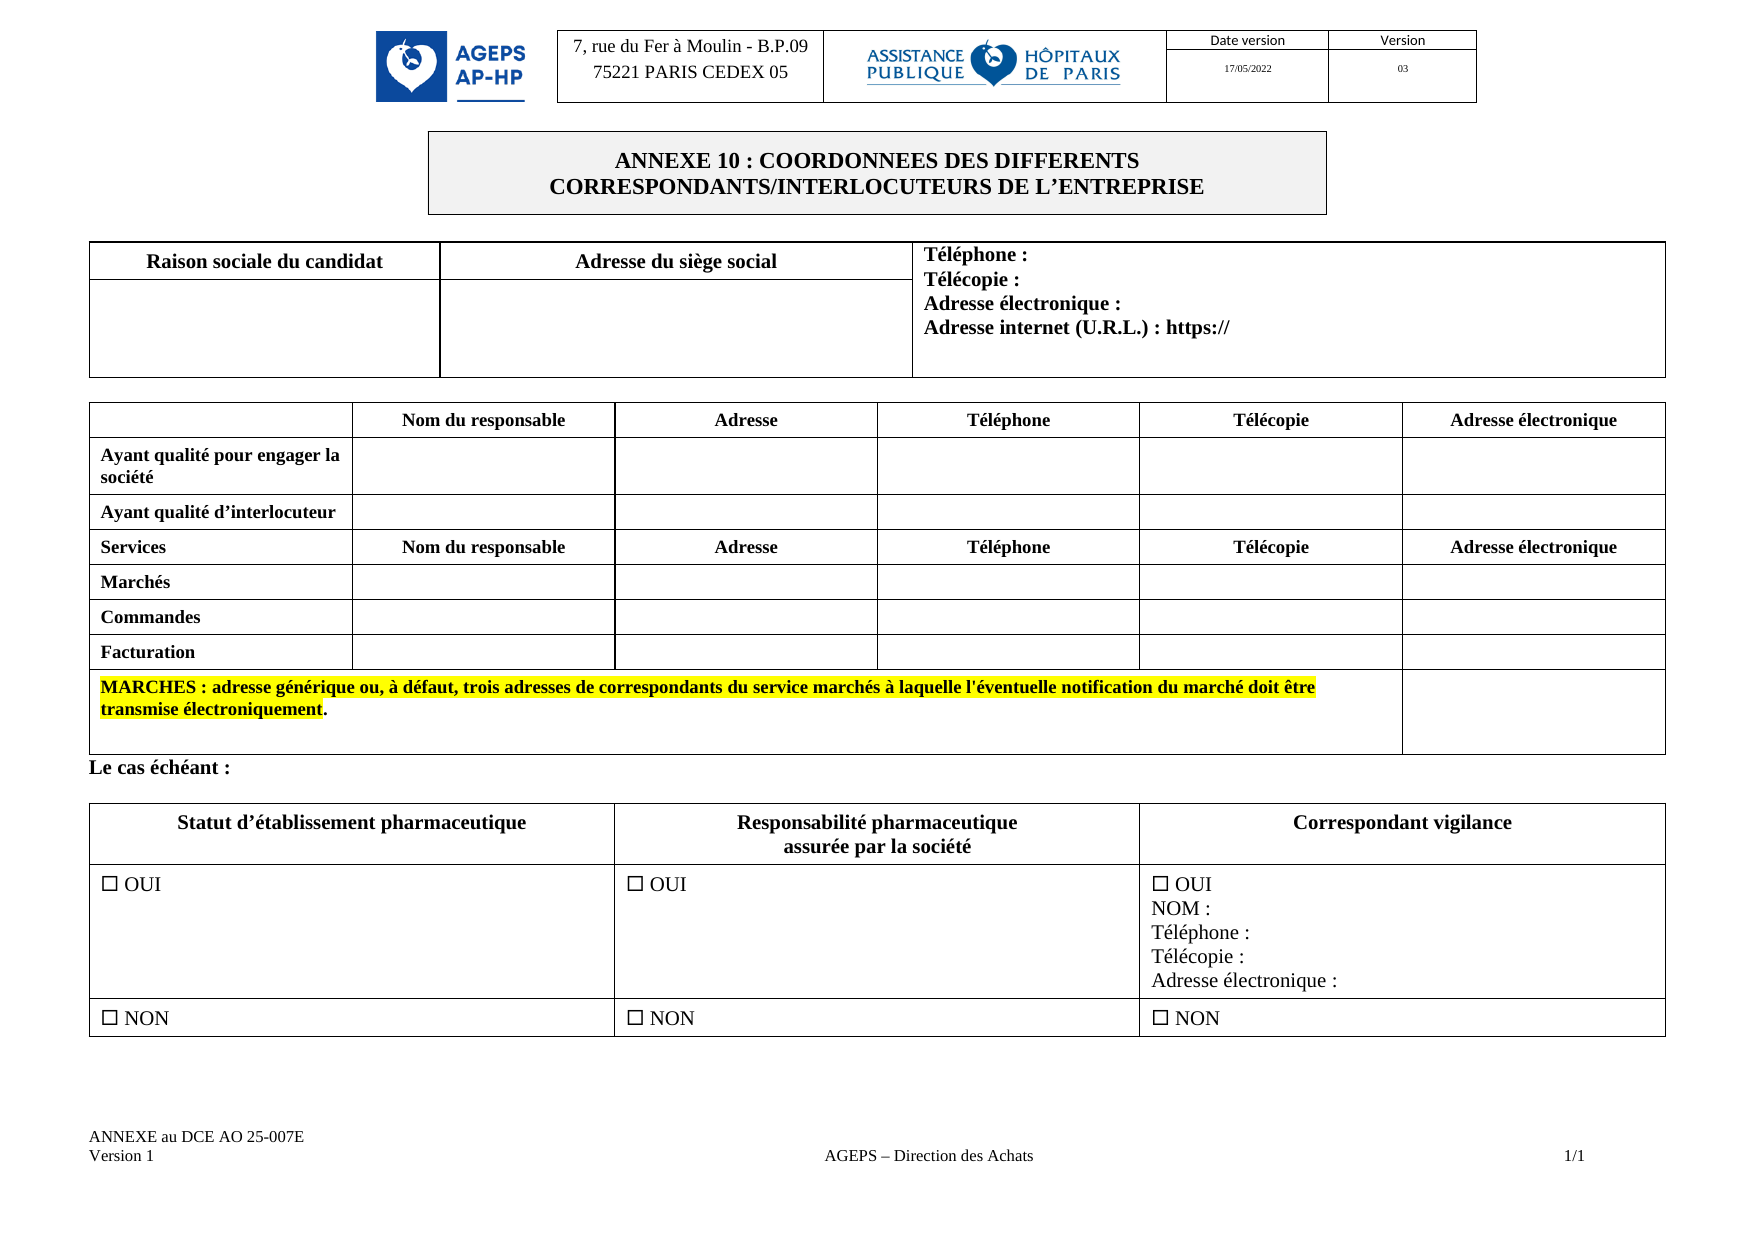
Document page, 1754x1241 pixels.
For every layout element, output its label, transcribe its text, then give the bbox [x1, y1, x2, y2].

table_cell [616, 495, 877, 529]
table_header [90, 403, 352, 437]
table_cell [878, 600, 1139, 634]
table_cell [1403, 670, 1665, 753]
table_cell [1140, 495, 1402, 529]
table_header Responsabilité pharmaceutique assurée par la société [615, 804, 1139, 864]
table_cell Ayant qualité d’interlocuteur [90, 495, 352, 529]
table_cell [353, 565, 614, 599]
table_cell [353, 495, 614, 529]
table_cell [1403, 438, 1665, 493]
picture [375, 31, 530, 102]
table_cell NON [1140, 999, 1665, 1036]
table_cell [1140, 635, 1402, 669]
table_cell [1403, 600, 1665, 634]
table_header Correspondant vigilance [1140, 804, 1665, 864]
table_cell [1403, 565, 1665, 599]
table_cell OUI [615, 865, 1139, 998]
table_cell OUI [90, 865, 614, 998]
table_header Téléphone [878, 403, 1139, 437]
table_cell Nom du responsable [353, 530, 614, 564]
table_header Téléphone : Télécopie : Adresse électronique : Adresse internet (U.R.L.) : https:// [913, 243, 1665, 377]
text Le cas échéant : [89, 755, 1665, 779]
table_cell Télécopie [1140, 530, 1402, 564]
table_header Nom du responsable [353, 403, 614, 437]
table_header Adresse [616, 403, 877, 437]
table_cell NON [90, 999, 614, 1036]
table_cell [90, 280, 439, 377]
table_cell [616, 565, 877, 599]
table_header Adresse électronique [1403, 403, 1665, 437]
table_cell [441, 280, 912, 377]
table_cell [878, 438, 1139, 493]
table_cell [1403, 495, 1665, 529]
table_cell [1140, 438, 1402, 493]
table_cell MARCHES : adresse générique ou, à défaut, trois adresses de correspondants du service marchés à laquelle l'éventuelle notification du marché doit être transmise électroniquement. [90, 670, 1402, 753]
table_cell [616, 635, 877, 669]
table_cell Facturation [90, 635, 352, 669]
table_cell [353, 600, 614, 634]
table_cell [353, 635, 614, 669]
table_cell Adresse électronique [1403, 530, 1665, 564]
table_cell Adresse [616, 530, 877, 564]
table_cell Ayant qualité pour engager la société [90, 438, 352, 493]
table_cell NON [615, 999, 1139, 1036]
table_cell [616, 438, 877, 493]
table_cell Marchés [90, 565, 352, 599]
table_header Statut d’établissement pharmaceutique [90, 804, 614, 864]
table_header Télécopie [1140, 403, 1402, 437]
table_cell [353, 438, 614, 493]
table_cell [878, 565, 1139, 599]
table_cell [1140, 600, 1402, 634]
table_cell [1403, 635, 1665, 669]
table_cell Commandes [90, 600, 352, 634]
text ANNEXE 10 : COORDONNEES DES DIFFERENTS CORRESPONDANTS/INTERLOCUTEURS DE L’ENTREPRISE [429, 132, 1326, 214]
table_cell [1140, 565, 1402, 599]
table_cell Services [90, 530, 352, 564]
picture [860, 31, 1130, 96]
table_header Raison sociale du candidat [90, 243, 439, 279]
table_cell [878, 495, 1139, 529]
table_header Adresse du siège social [441, 243, 912, 279]
table_cell [878, 635, 1139, 669]
table_cell OUI NOM : Téléphone : Télécopie : Adresse électronique : [1140, 865, 1665, 998]
table_cell [616, 600, 877, 634]
table_cell Téléphone [878, 530, 1139, 564]
